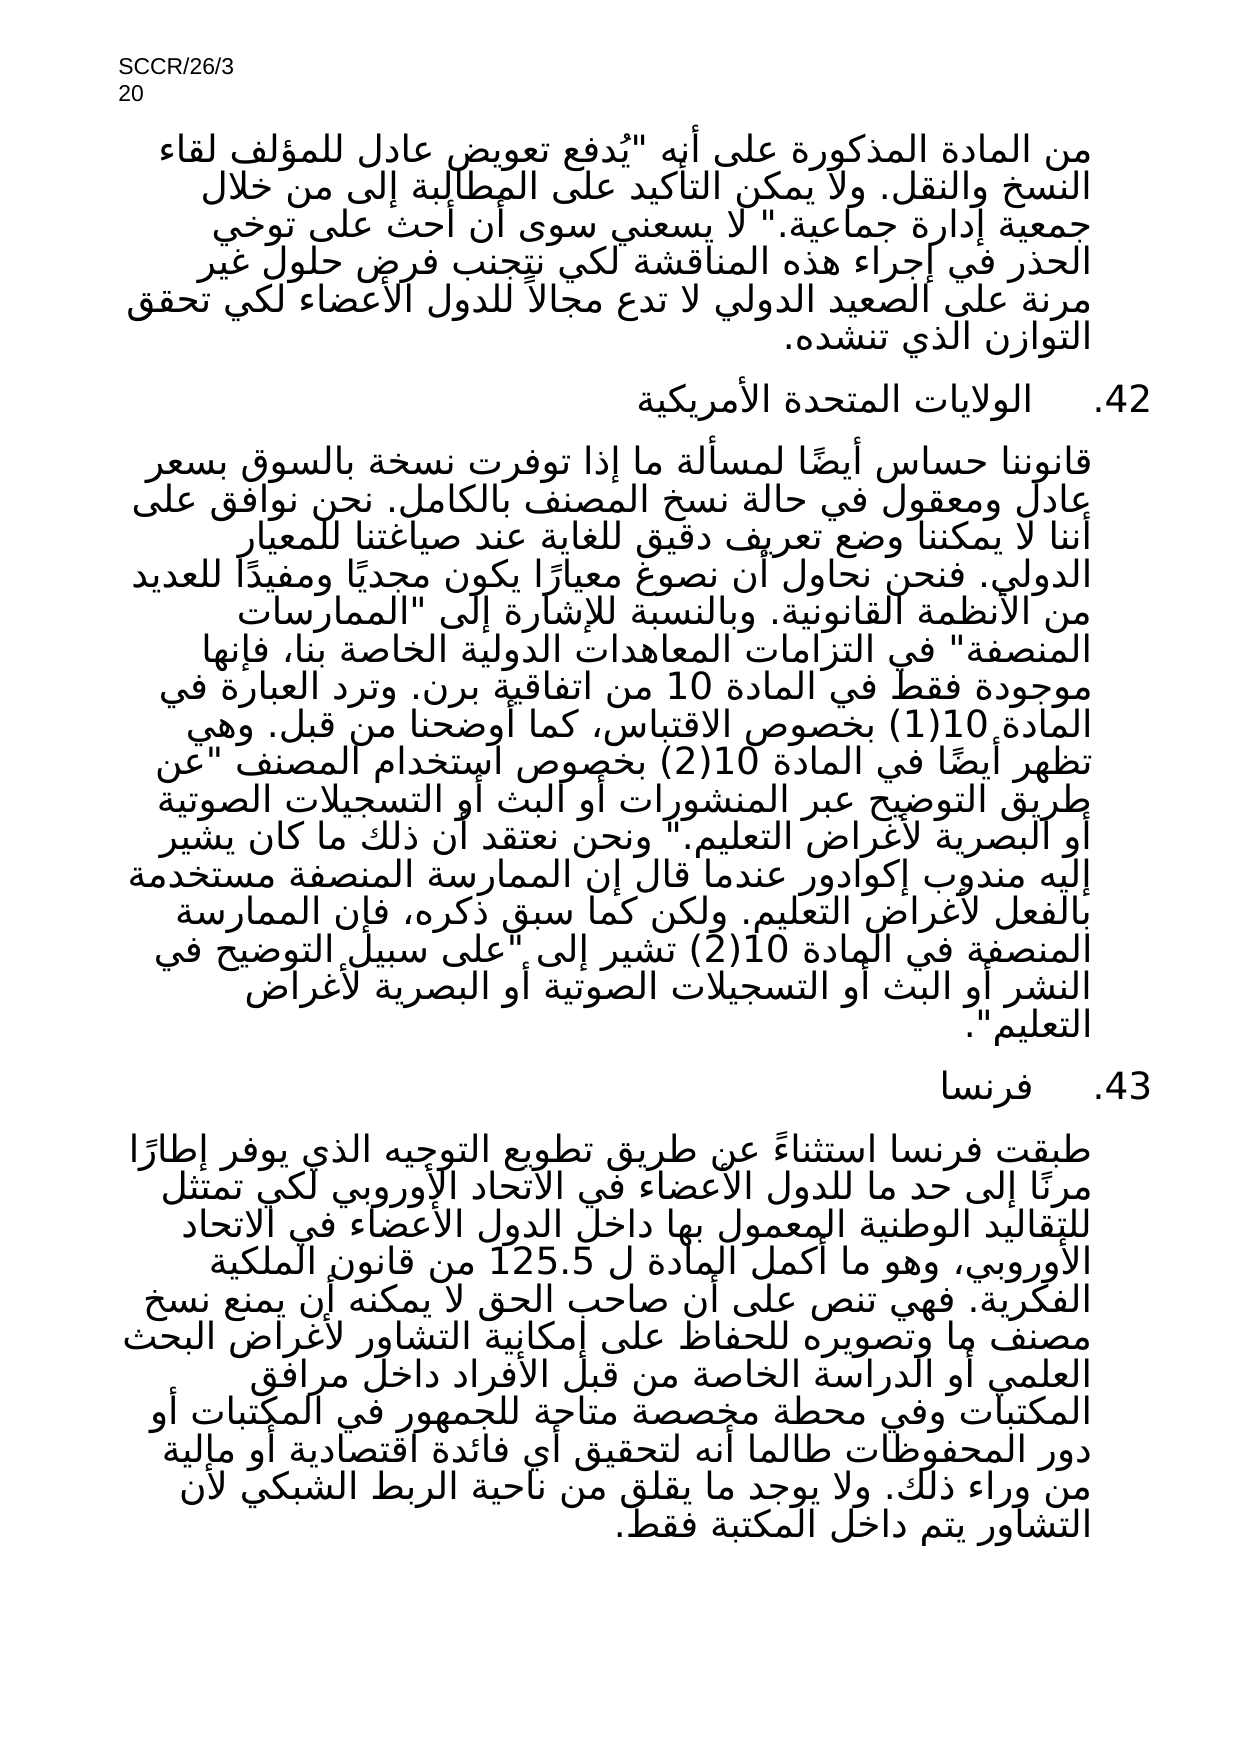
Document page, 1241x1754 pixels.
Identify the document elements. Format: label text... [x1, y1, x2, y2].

text طبقت فرنسا استثناءً عن طريق تطويع التوجيه الذي يوفر إطارًا مرنًا إلى حد ما للدول الأعضاء في الاتحاد الأوروبي لكي تمتثل للتقاليد الوطنية المعمول بها داخل الدول الأعضاء في الاتحاد الأوروبي، وهو ما أكمل المادة ل 125.5 من قانون الملكية الفكرية. فهي تنص على أن صاحب الحق لا يمكنه أن يمنع نسخ مصنف ما وتصويره للحفاظ على إمكانية التشاور لأغراض البحث العلمي أو الدراسة الخاصة من قبل الأفراد داخل مرافق المكتبات وفي محطة مخصصة متاحة للجمهور في المكتبات أو دور المحفوظات طالما أنه لتحقيق أي فائدة اقتصادية أو مالية من وراء ذلك. ولا يوجد ما يقلق من ناحية الربط الشبكي لأن التشاور يتم داخل المكتبة فقط. [118, 1132, 1092, 1545]
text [118, 132, 1092, 357]
text فرنسا [118, 1070, 1092, 1107]
text قانوننا حساس أيضًا لمسألة ما إذا توفرت نسخة بالسوق بسعر عادل ومعقول في حالة نسخ المصنف بالكامل. نحن نوافق على أننا لا يمكننا وضع تعريف دقيق للغاية عند صياغتنا للمعيار الدولي. فنحن نحاول أن نصوغ معيارًا يكون مجديًا ومفيدًا للعديد من الأنظمة القانونية. وبالنسبة للإشارة إلى "الممارسات المنصفة" في التزامات المعاهدات الدولية الخاصة بنا، فإنها موجودة فقط في المادة 10 من اتفاقية برن. وترد العبارة في المادة 10(1) بخصوص الاقتباس، كما أوضحنا من قبل. وهي تظهر أيضًا في المادة 10(2) بخصوص استخدام المصنف "عن طريق التوضيح عبر المنشورات أو البث أو التسجيلات الصوتية أو البصرية لأغراض التعليم." ونحن نعتقد أن ذلك ما كان يشير إليه مندوب إكوادور عندما قال إن الممارسة المنصفة مستخدمة بالفعل لأغراض التعليم. ولكن كما سبق ذكره، فإن الممارسة المنصفة في المادة 10(2) تشير إلى "على سبيل التوضيح في النشر أو البث أو التسجيلات الصوتية أو البصرية لأغراض التعليم". [118, 445, 1092, 1045]
text الولايات المتحدة الأمريكية [118, 382, 1092, 420]
